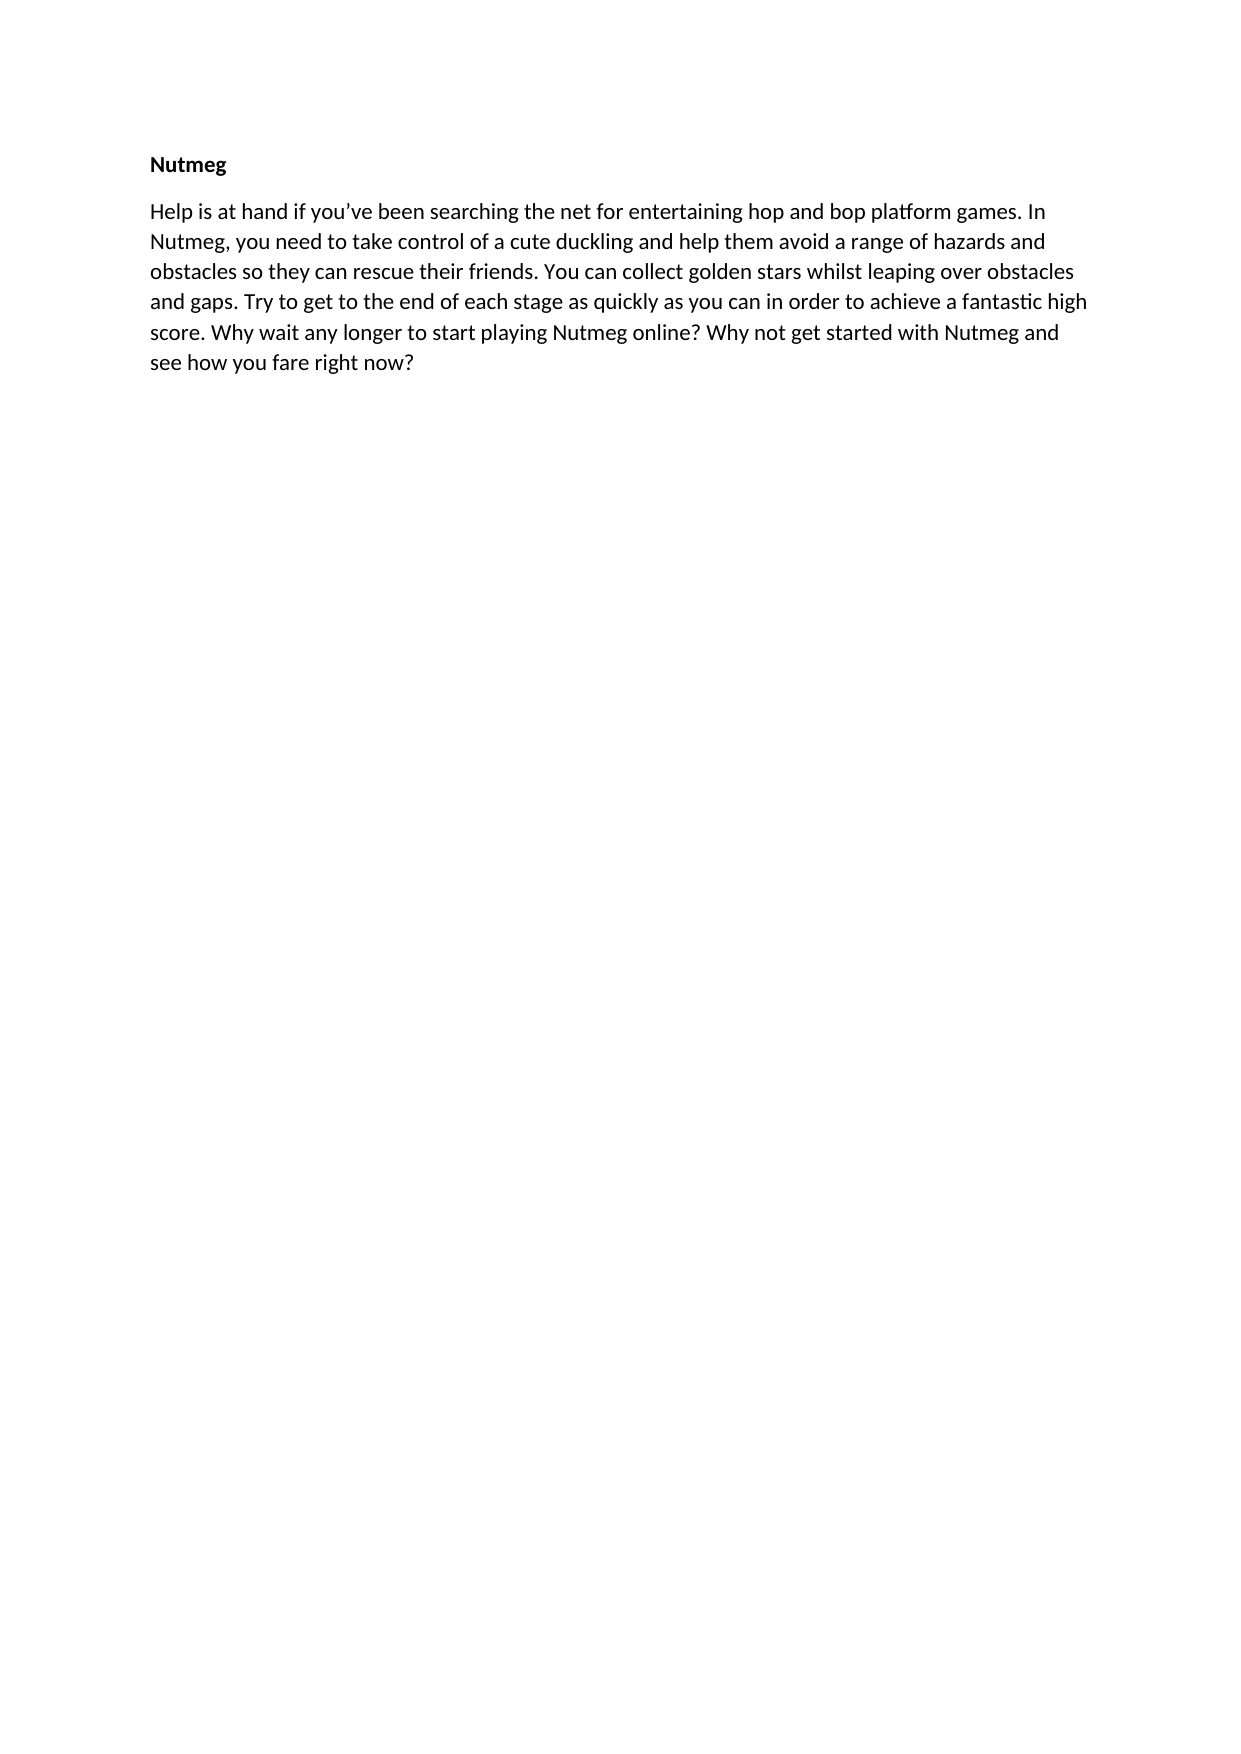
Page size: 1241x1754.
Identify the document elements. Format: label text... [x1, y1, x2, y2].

text Help is at hand if you’ve been searching the net for entertaining hop and bop platform games. In Nutmeg, you need to take control of a cute duckling and help them avoid a range of hazards and obstacles so they can rescue their friends. You can collect golden stars whilst leaping over obstacles and gaps. Try to get to the end of each stage as quickly as you can in order to achieve a fantastic high score. Why wait any longer to start playing Nutmeg online? Why not get started with Nutmeg and see how you fare right now? [150, 197, 1090, 376]
text Nutmeg [150, 150, 1090, 178]
